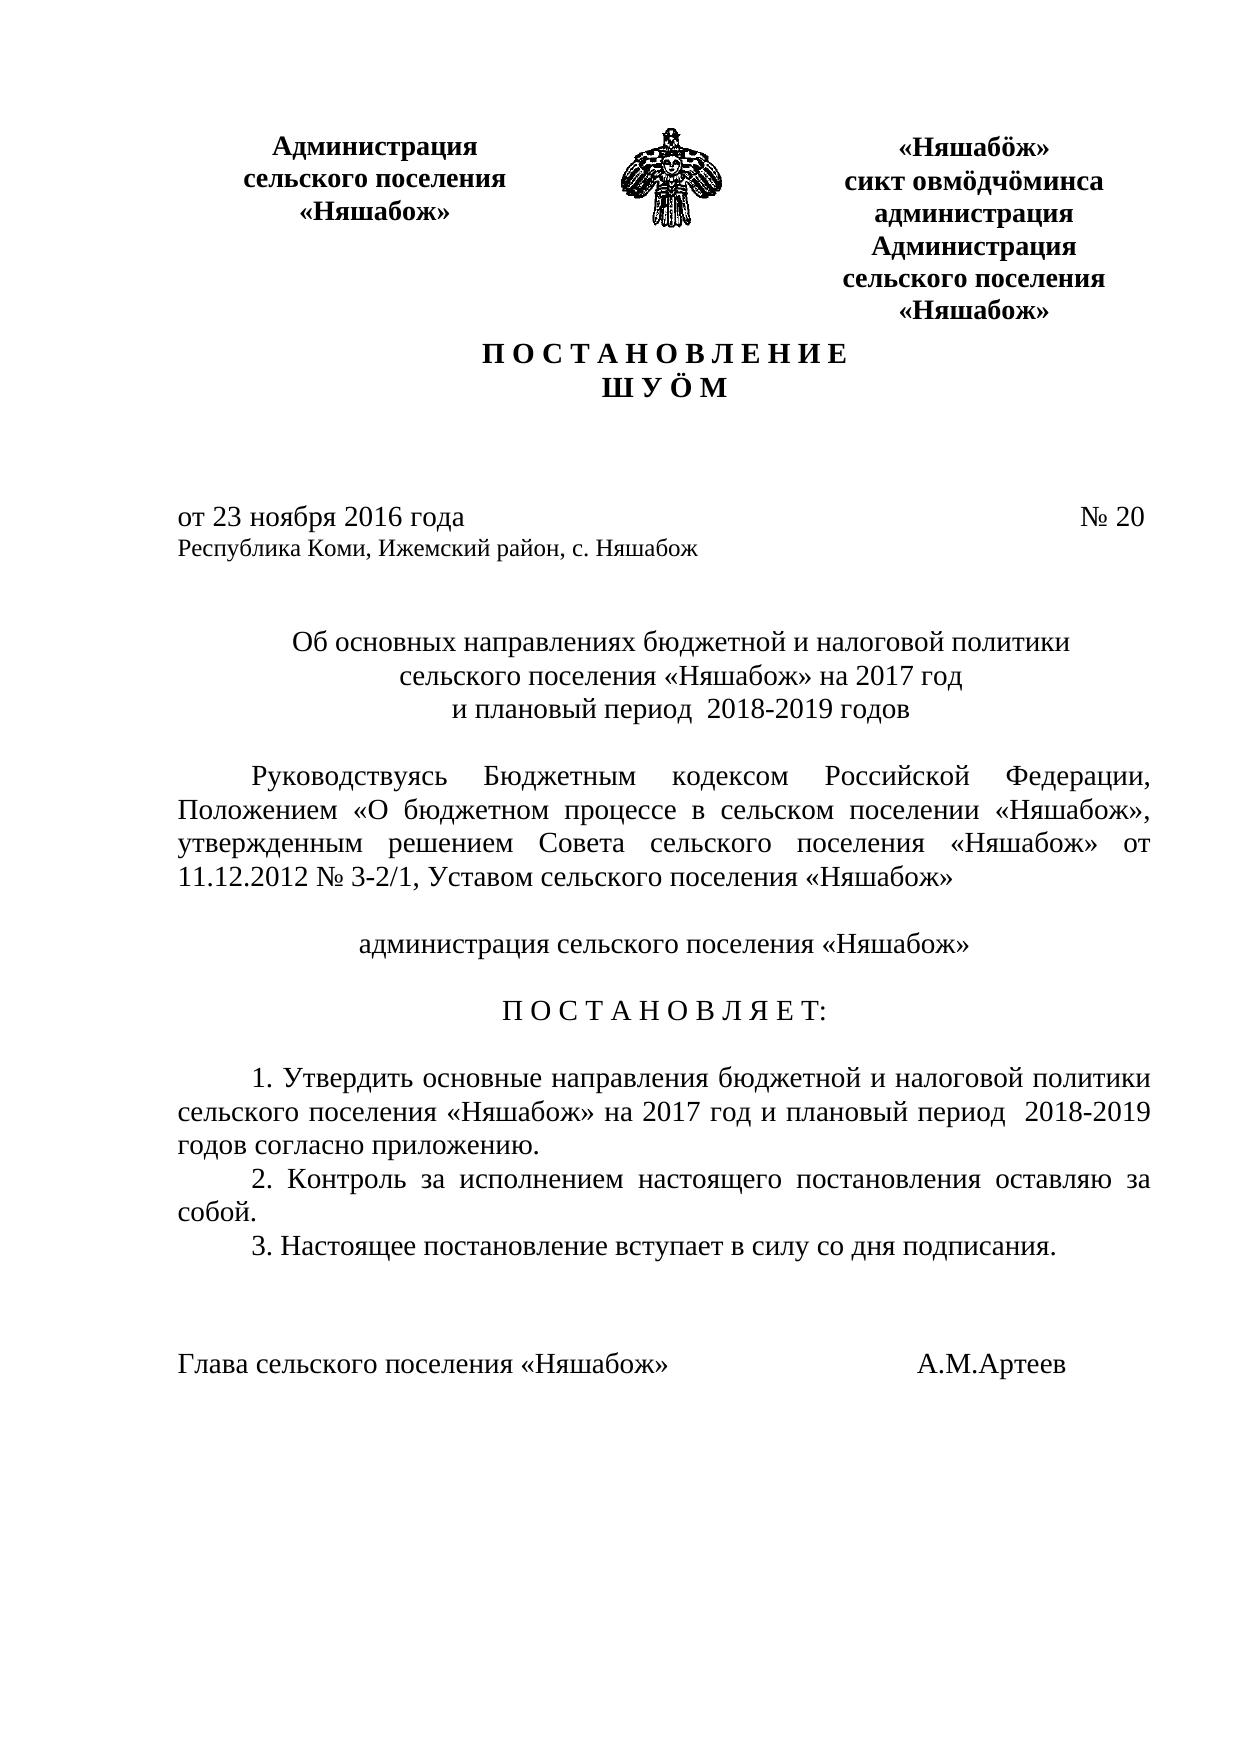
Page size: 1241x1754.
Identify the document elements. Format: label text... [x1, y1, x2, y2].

text П О С Т А Н О В Л Я Е Т: [177, 993, 1152, 1027]
text от 23 ноября 2016 года № 20 Республика Коми, Ижемский район, с. Няшабож [177, 499, 1152, 562]
text 2. Контроль за исполнением настоящего постановления оставляю за собой. [177, 1161, 1152, 1228]
text Глава сельского поселения «Няшабож» А.М.Артеев [177, 1346, 1152, 1380]
table_header «Няшабöж» сикт овмöдчöминса администрация Администрация сельского поселения «Няшабож» [758, 118, 1190, 337]
table_header Об основных направлениях бюджетной и налоговой политики сельского поселения «Няшабож» на 2017 год и плановый период 2018-2019 годов [166, 591, 1196, 725]
text 3. Настоящее постановление вступает в силу со дня подписания. [177, 1228, 1152, 1261]
text П О С Т А Н О В Л Е Н И Е [177, 337, 1152, 370]
text 1. Утвердить основные направления бюджетной и налоговой политики сельского поселения «Няшабож» на 2017 год и плановый период 2018-2019 годов согласно приложению. [177, 1060, 1152, 1161]
table_header [583, 118, 758, 337]
text Ш У Ö М [177, 370, 1152, 404]
text администрация сельского поселения «Няшабож» [177, 926, 1152, 959]
picture [620, 128, 722, 228]
text Руководствуясь Бюджетным кодексом Российской Федерации, Положением «О бюджетном процессе в сельском поселении «Няшабож», утвержденным решением Совета сельского поселения «Няшабож» от 11.12.2012 № 3-2/1, Уставом сельского поселения «Няшабож» [177, 758, 1152, 892]
table_header Администрация сельского поселения «Няшабож» [166, 118, 583, 337]
